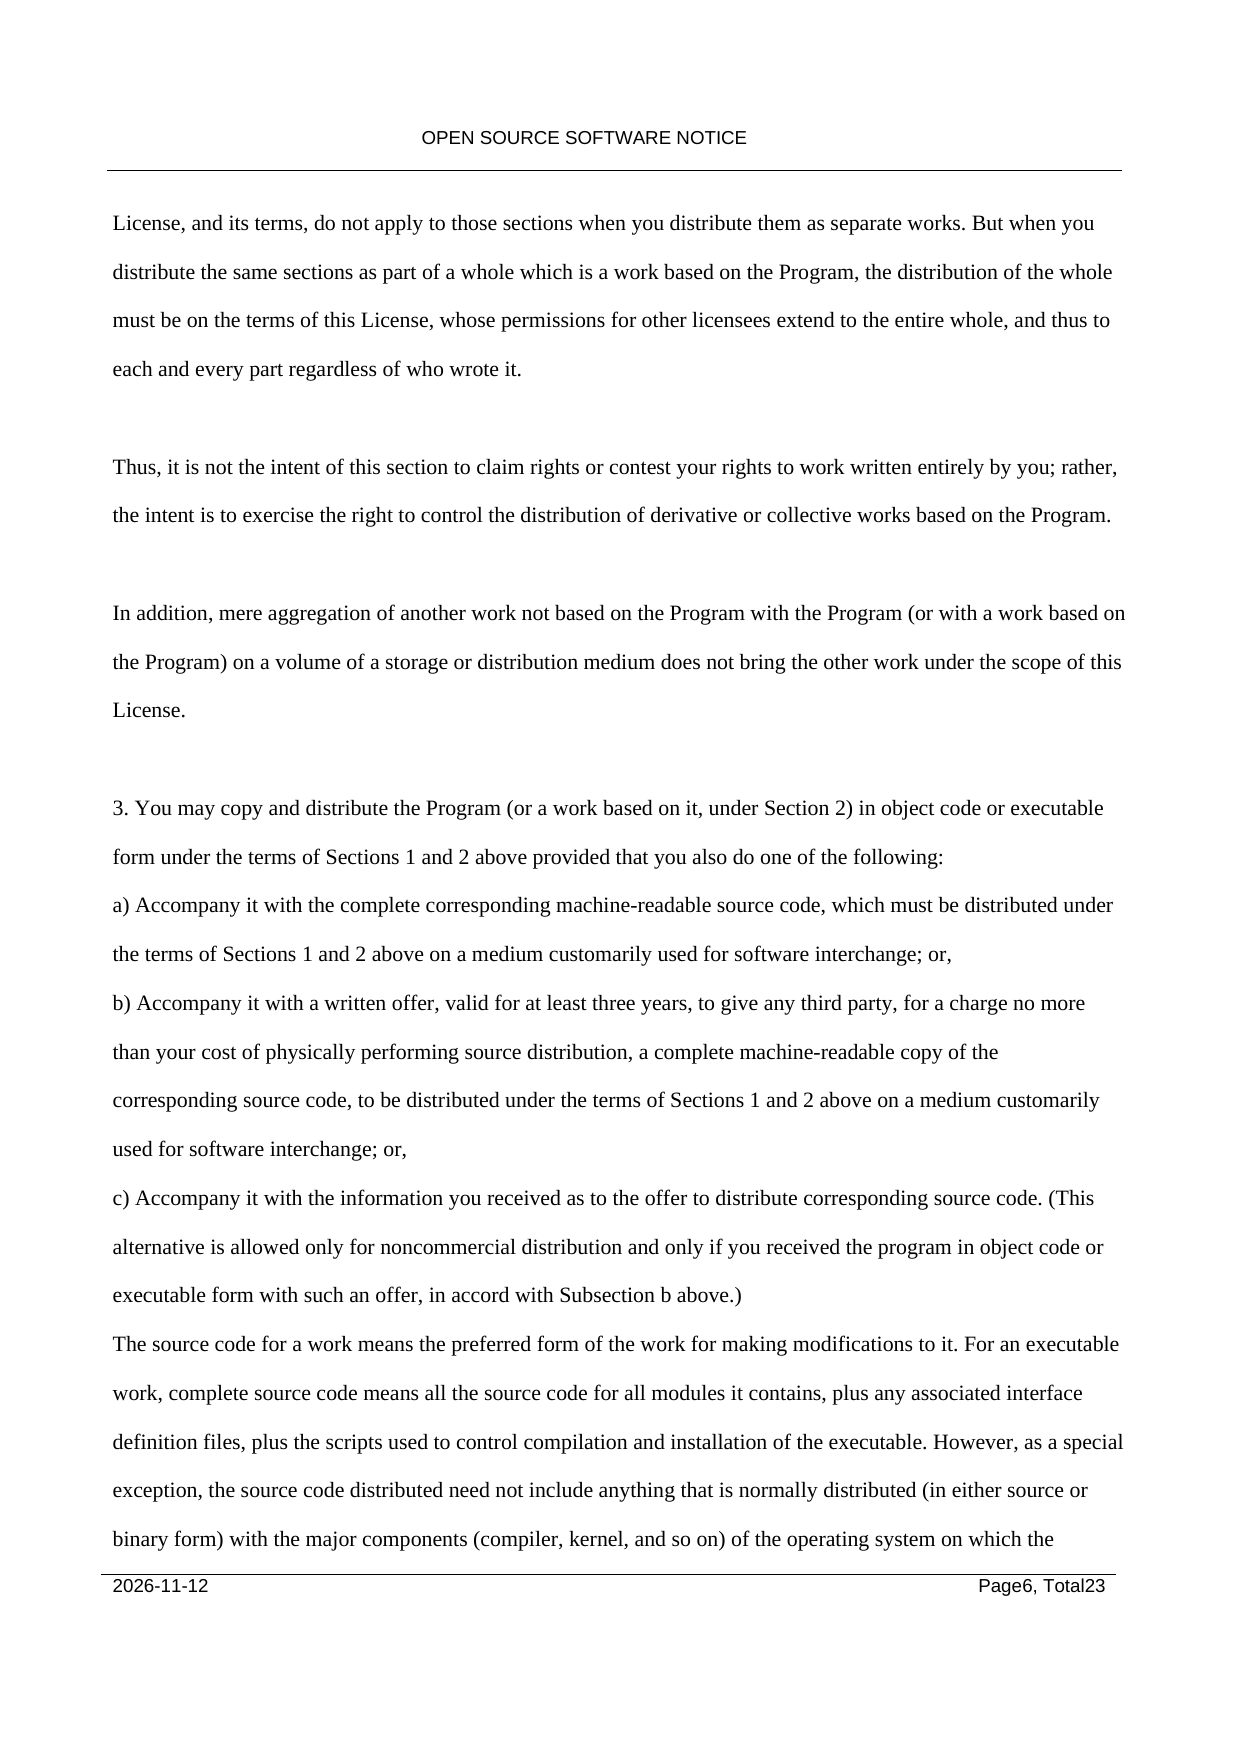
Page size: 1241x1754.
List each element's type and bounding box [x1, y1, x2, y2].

text [112, 206, 1128, 1555]
